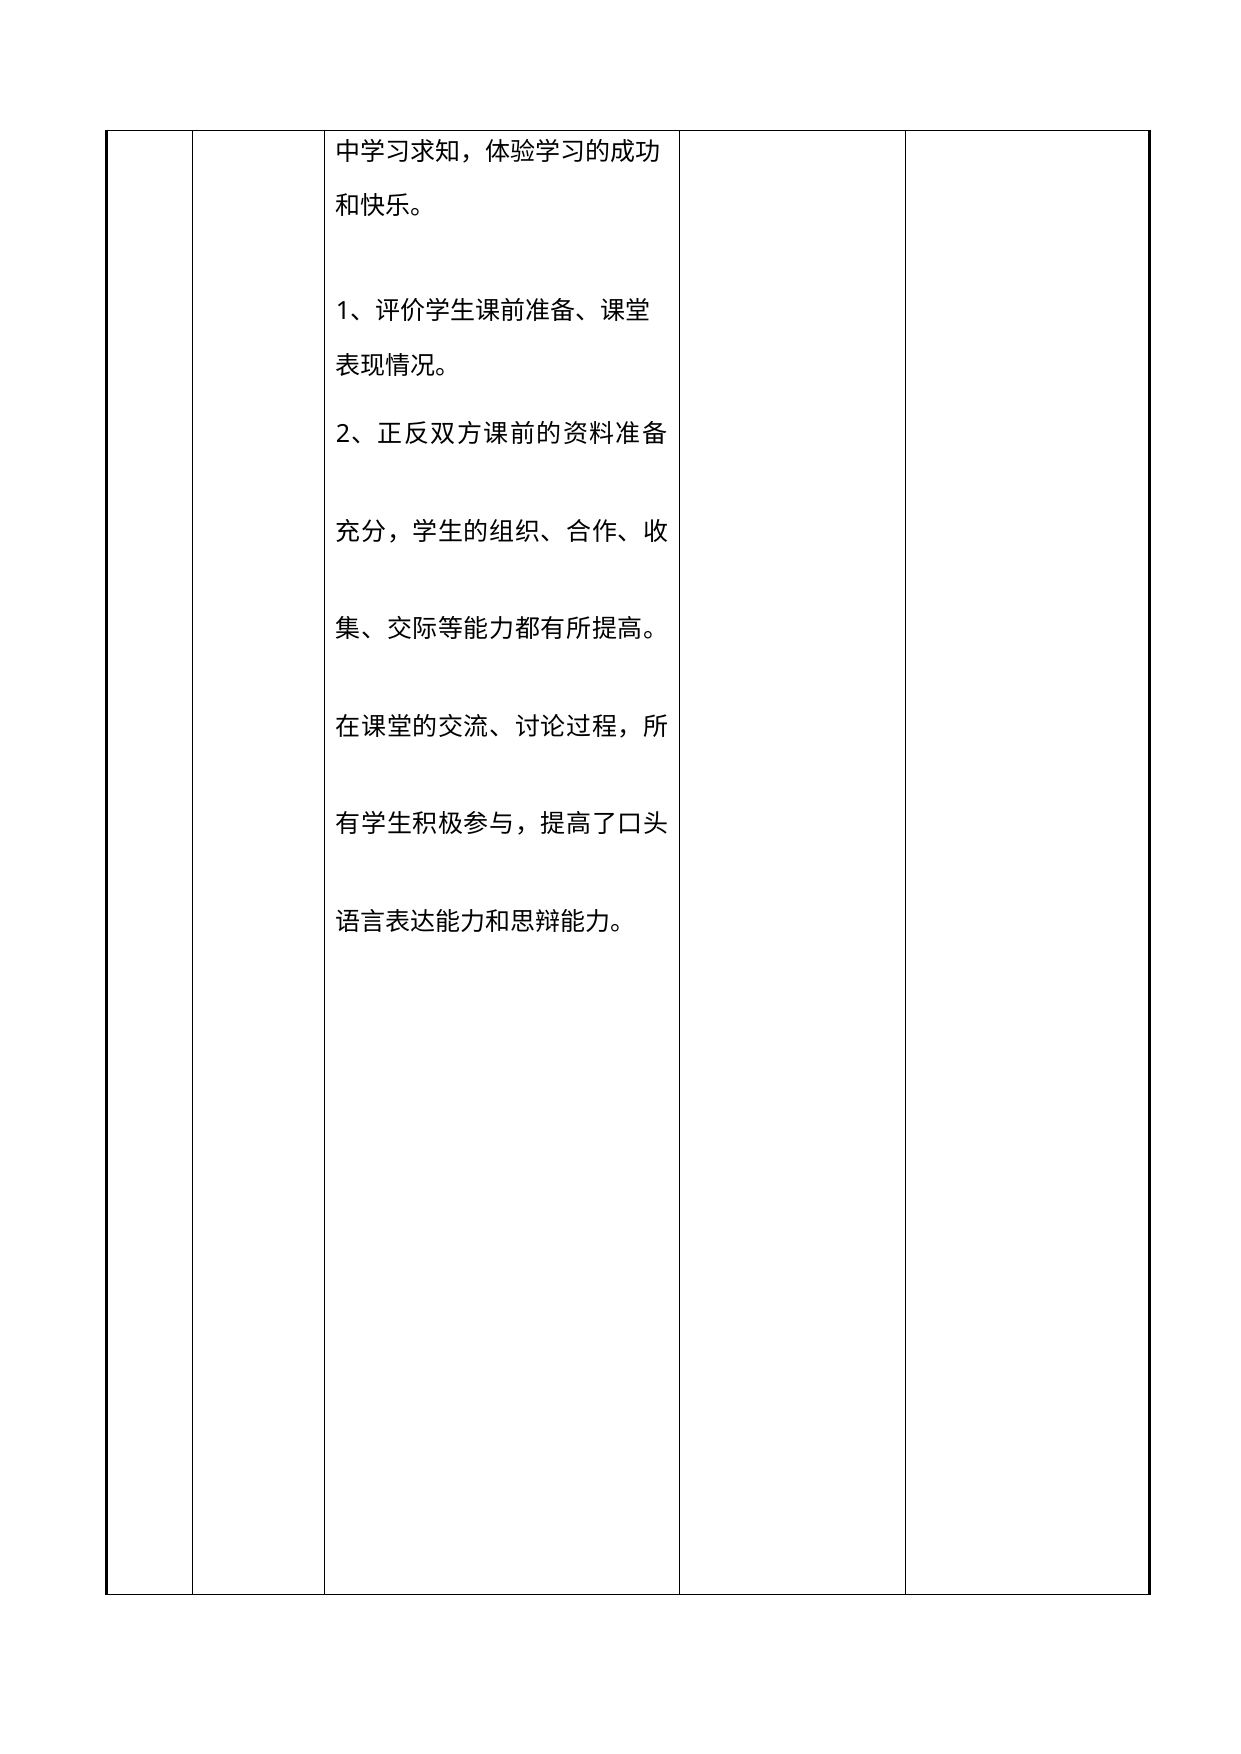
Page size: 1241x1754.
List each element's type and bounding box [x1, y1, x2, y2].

table_cell [325, 131, 679, 1593]
table_cell [108, 131, 192, 1593]
table_cell [193, 131, 324, 1593]
table_cell [680, 131, 905, 1593]
table_cell [906, 131, 1148, 1593]
